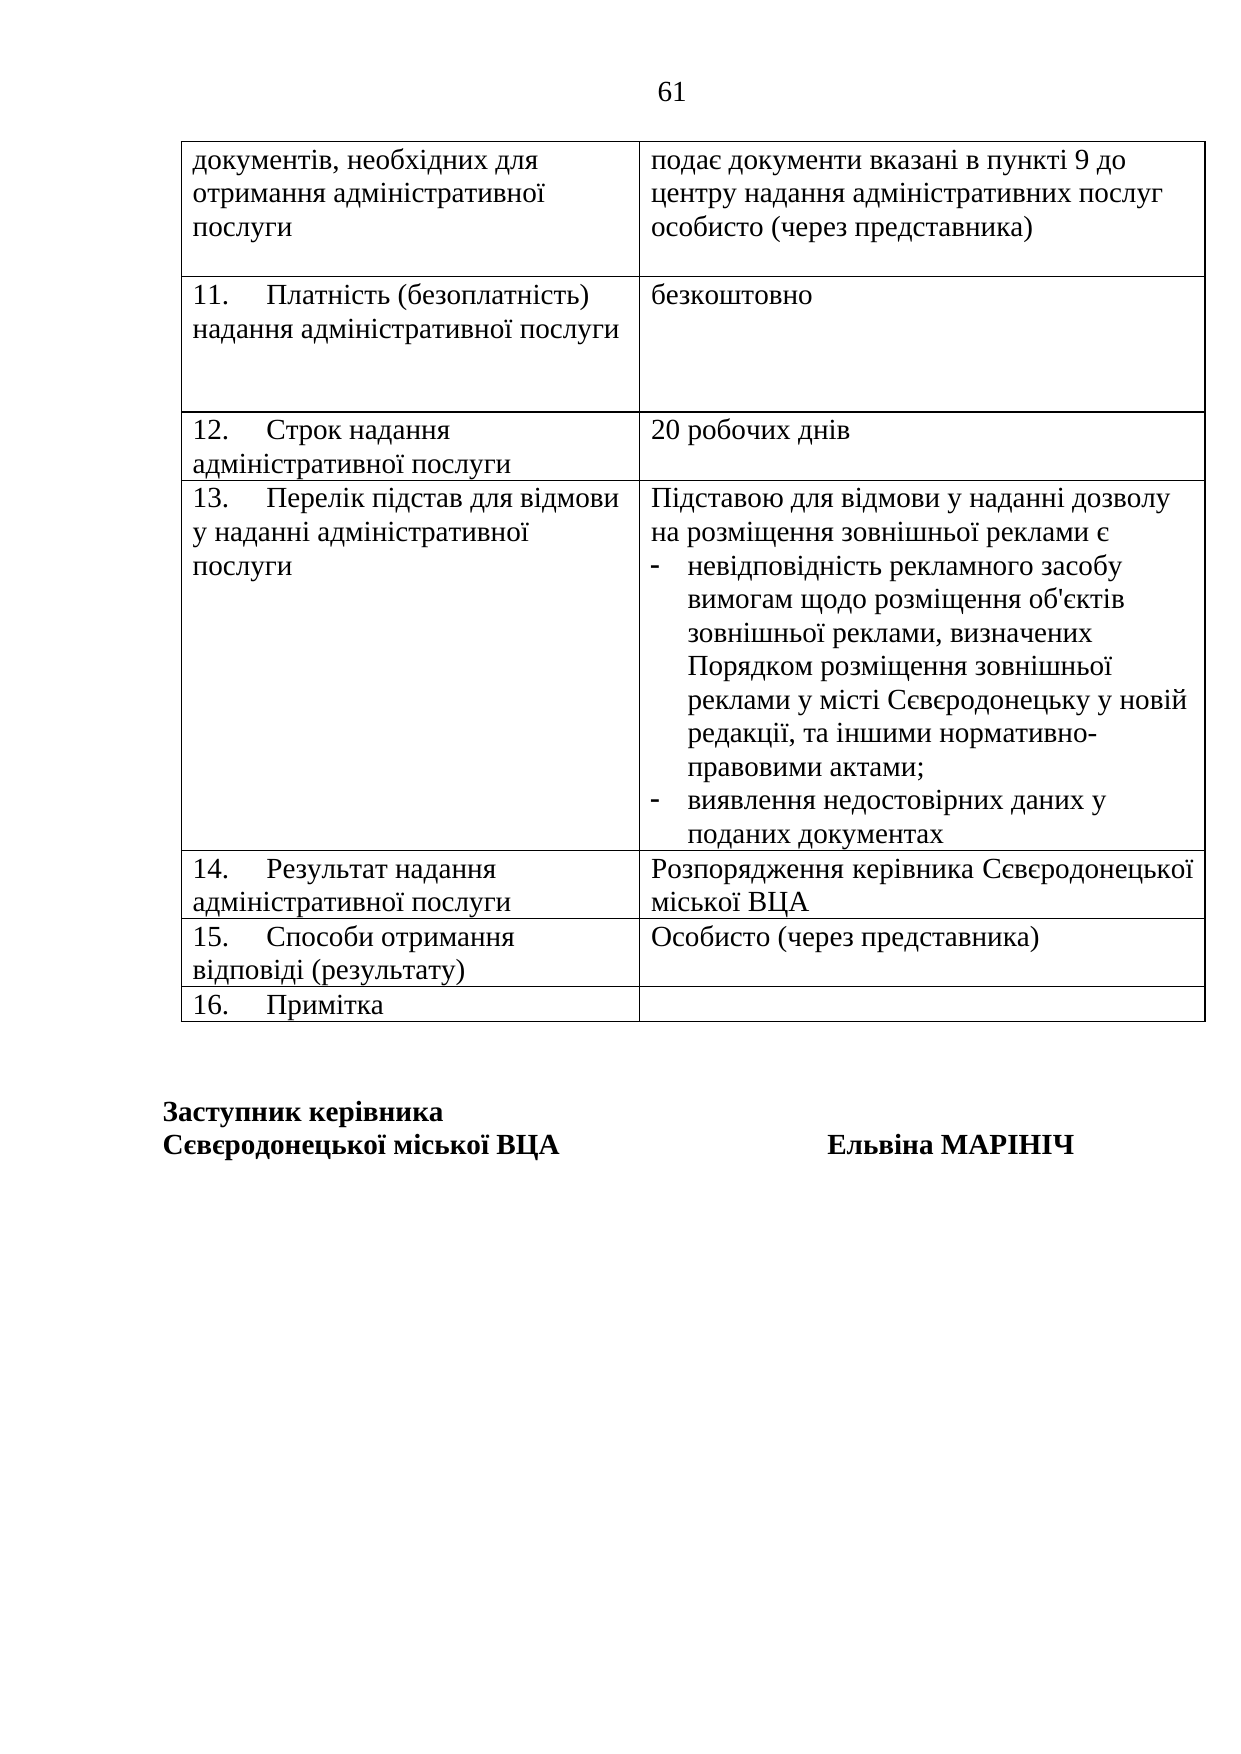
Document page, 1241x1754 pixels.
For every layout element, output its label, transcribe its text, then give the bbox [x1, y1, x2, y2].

table_cell 14. Результат надання адміністративної послуги [182, 851, 639, 918]
table_cell Підставою для відмови у наданні дозволу на розміщення зовнішньої реклами є невідповідність рекламного засобу вимогам щодо розміщення об'єктів зовнішньої реклами, визначених Порядком розміщення зовнішньої реклами у місті Сєвєродонецьку у новій редакції, та іншими нормативно-правовими актами; виявлення недостовірних даних у поданих документах [640, 481, 1204, 850]
table_cell 11. Платність (безоплатність) надання адміністративної послуги [182, 277, 639, 411]
table_cell 15. Способи отримання відповіді (результату) [182, 919, 639, 986]
table_cell 20 робочих днів [640, 413, 1204, 479]
table_cell Особисто (через представника) [640, 919, 1204, 986]
list Заступник керівника [162, 1094, 1181, 1127]
table_cell 13. Перелік підстав для відмови у наданні адміністративної послуги [182, 481, 639, 850]
table_cell безкоштовно [640, 277, 1204, 411]
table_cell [182, 142, 639, 276]
table_cell 12. Строк надання адміністративної послуги [182, 413, 639, 479]
table_cell [640, 987, 1204, 1021]
text Сєвєродонецької міської ВЦА Ельвіна МАРІНІЧ [162, 1127, 1181, 1161]
table_cell Розпорядження керівника Сєвєродонецької міської ВЦА [640, 851, 1204, 918]
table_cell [640, 142, 1204, 276]
table_cell 16. Примітка [182, 987, 639, 1021]
